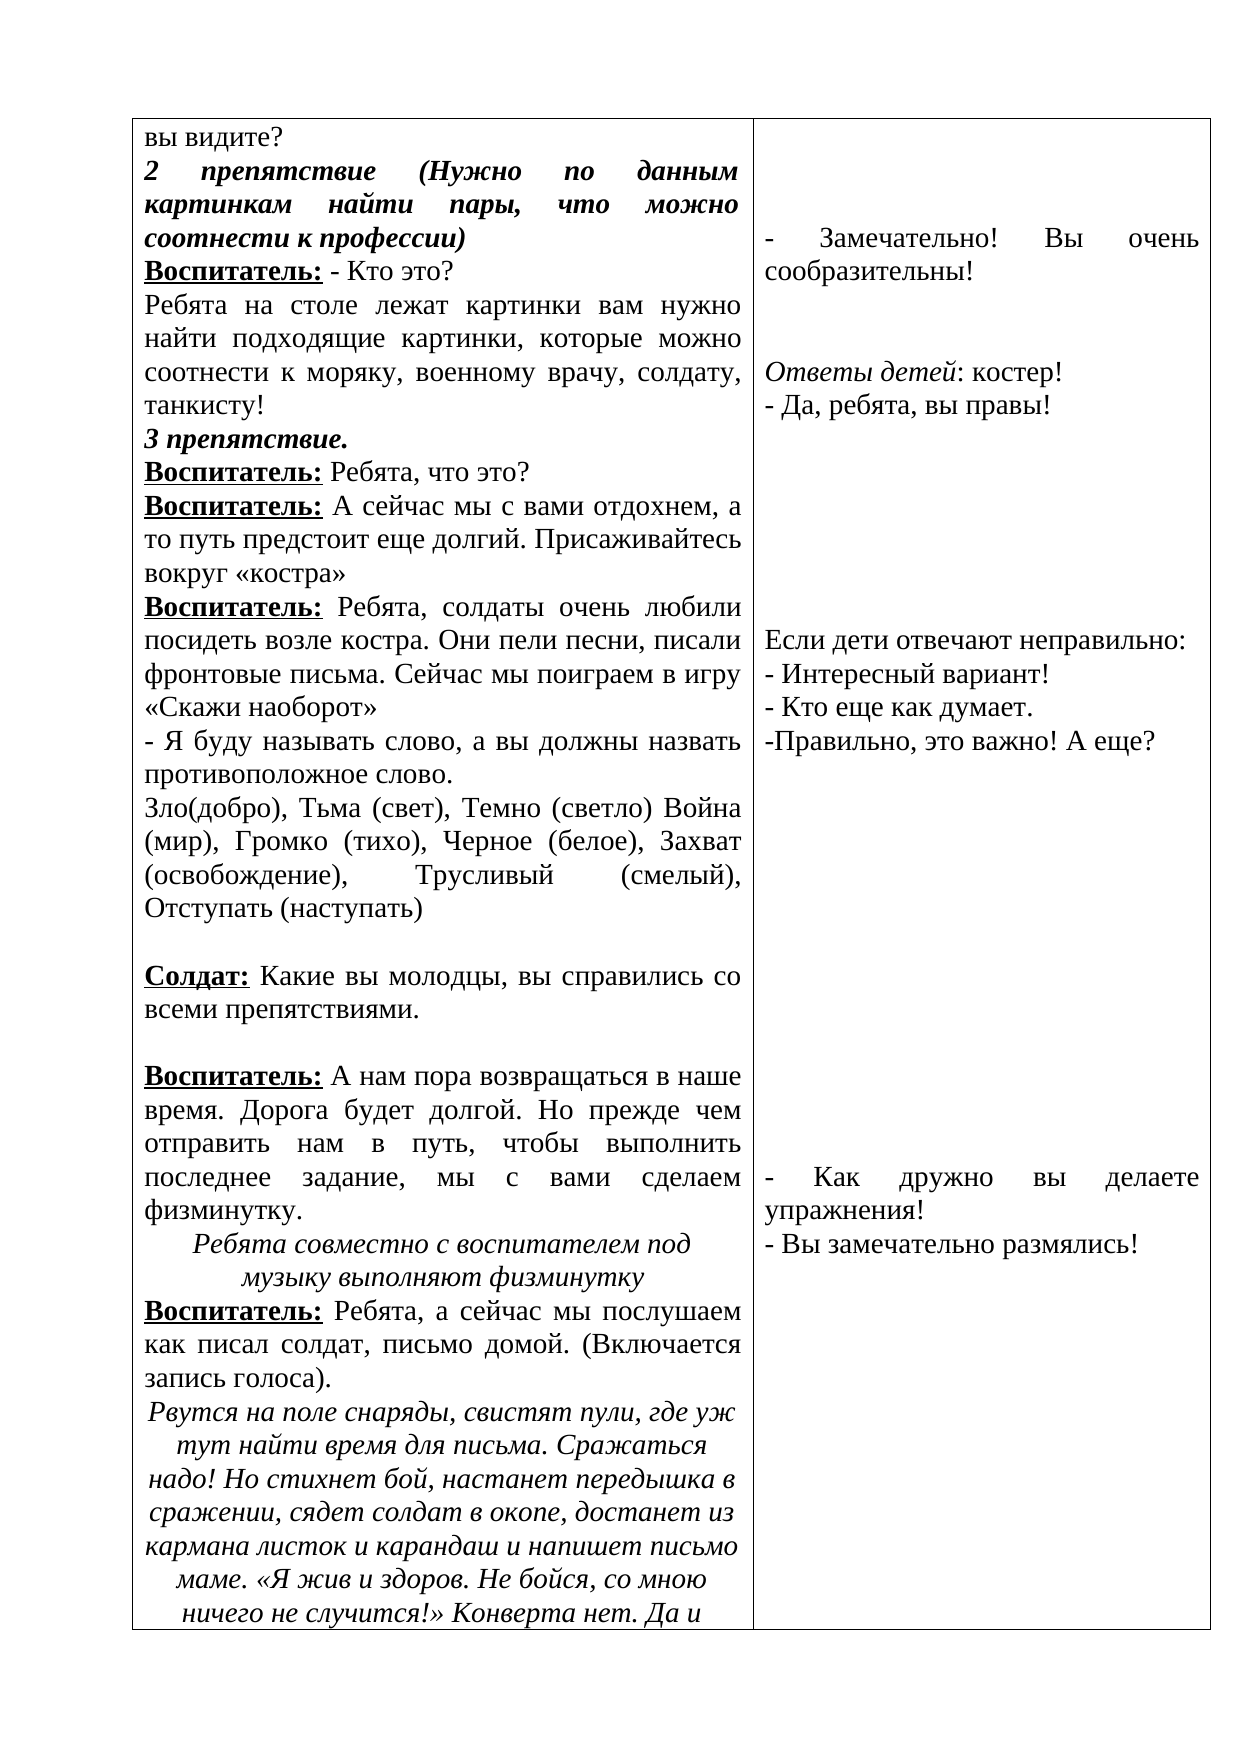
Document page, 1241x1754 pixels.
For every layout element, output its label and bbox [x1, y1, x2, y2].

table_cell [754, 119, 1210, 1628]
table_cell [133, 119, 753, 1628]
